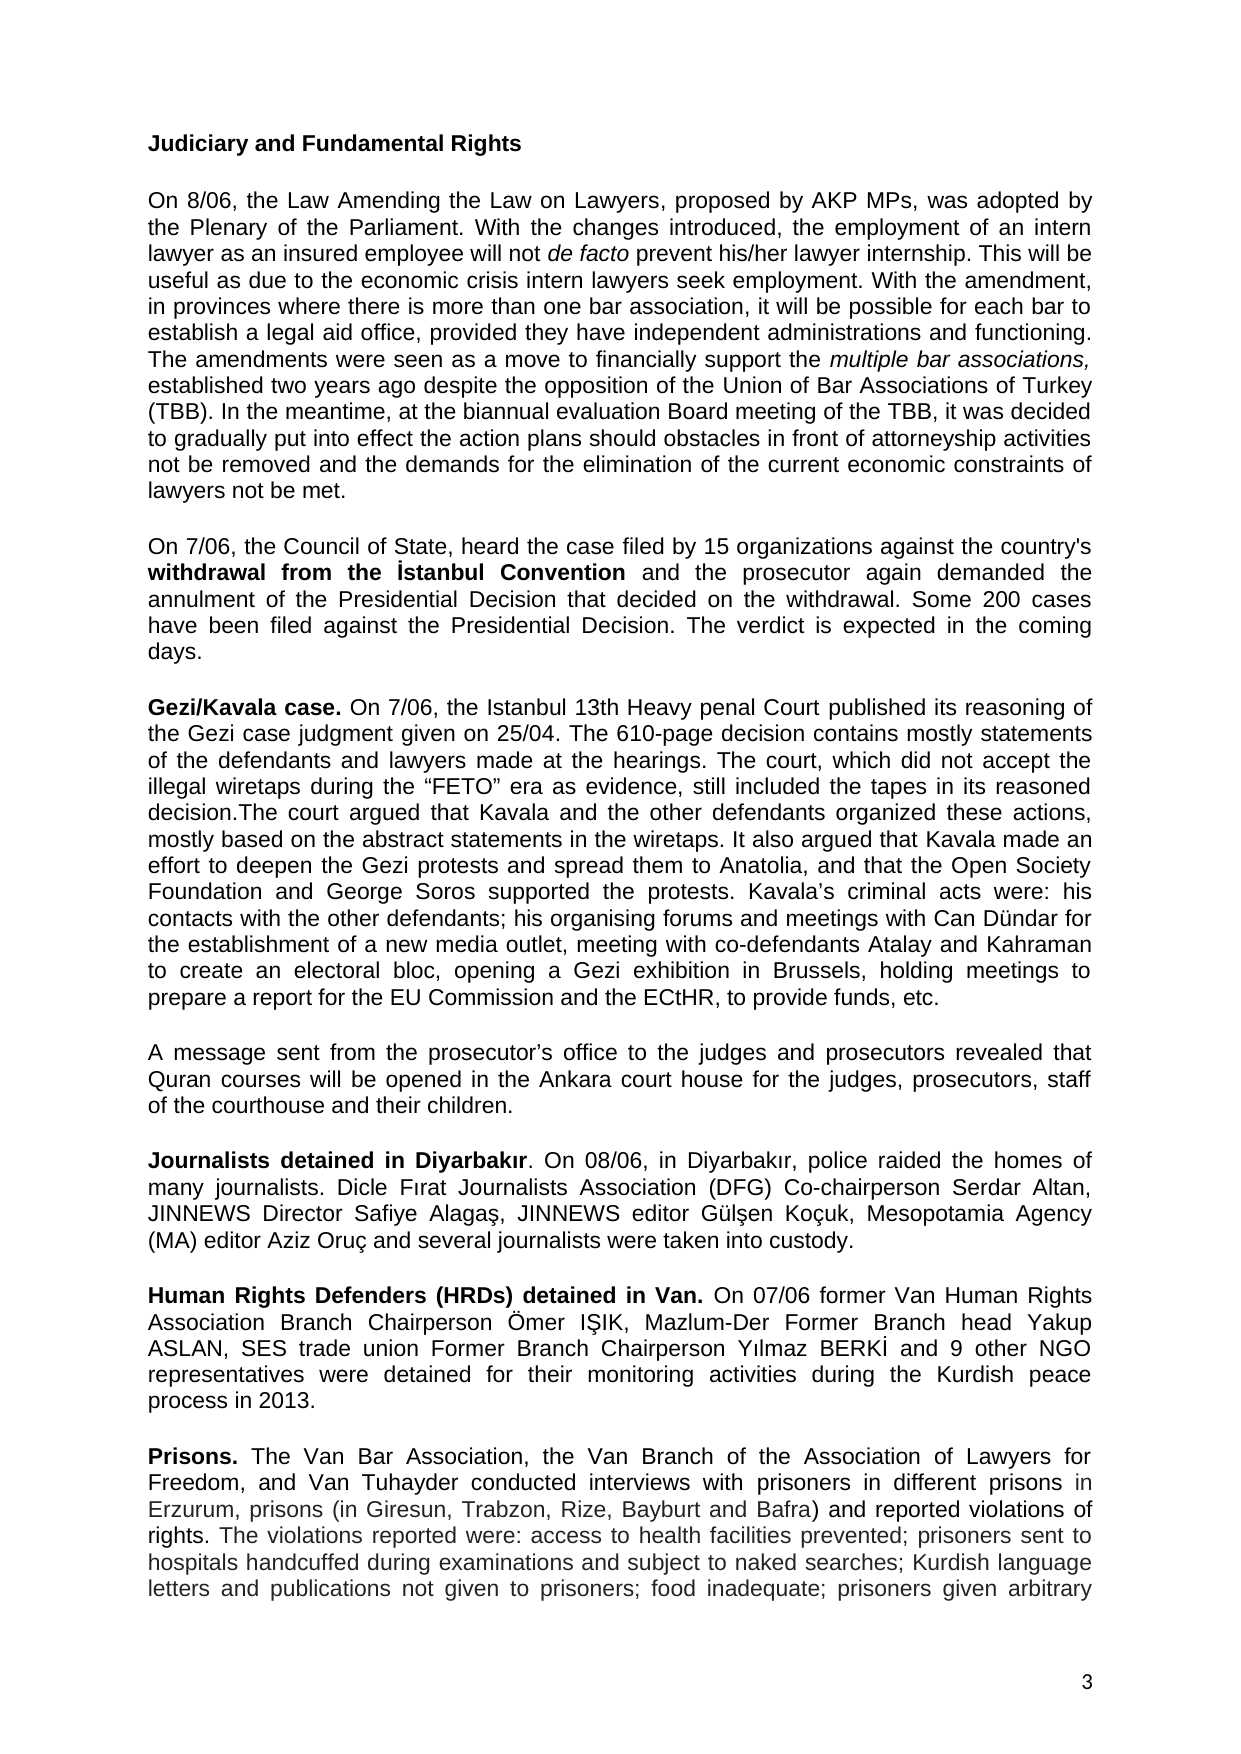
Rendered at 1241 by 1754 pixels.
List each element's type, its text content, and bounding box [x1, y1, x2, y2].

text Judiciary and Fundamental Rights [148, 130, 1092, 156]
text On 8/06, the Law Amending the Law on Lawyers, proposed by AKP MPs, was adopted by the Plenary of the Parliament. With the changes introduced, the employment of an intern lawyer as an insured employee will not de facto prevent his/her lawyer internship. This will be useful as due to the economic crisis intern lawyers seek employment. With the amendment, in provinces where there is more than one bar association, it will be possible for each bar to establish a legal aid office, provided they have independent administrations and functioning. The amendments were seen as a move to financially support the multiple bar associations, established two years ago despite the opposition of the Union of Bar Associations of Turkey (TBB). In the meantime, at the biannual evaluation Board meeting of the TBB, it was decided to gradually put into effect the action plans should obstacles in front of attorneyship activities not be removed and the demands for the elimination of the current economic constraints of lawyers not be met. [148, 187, 1092, 504]
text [148, 1443, 1092, 1601]
text A message sent from the prosecutor’s office to the judges and prosecutors revealed that Quran courses will be opened in the Ankara court house for the judges, prosecutors, staff of the courthouse and their children. [148, 1039, 1092, 1118]
text On 7/06, the Council of State, heard the case filed by 15 organizations against the country's withdrawal from the İstanbul Convention and the prosecutor again demanded the annulment of the Presidential Decision that decided on the withdrawal. Some 200 cases have been filed against the Presidential Decision. The verdict is expected in the coming days. [148, 533, 1092, 665]
text Human Rights Defenders (HRDs) detained in Van. On 07/06 former Van Human Rights Association Branch Chairperson Ömer IŞIK, Mazlum-Der Former Branch head Yakup ASLAN, SES trade union Former Branch Chairperson Yılmaz BERKİ and 9 other NGO representatives were detained for their monitoring activities during the Kurdish peace process in 2013. [148, 1282, 1092, 1414]
text Gezi/Kavala case. On 7/06, the Istanbul 13th Heavy penal Court published its reasoning of the Gezi case judgment given on 25/04. The 610-page decision contains mostly statements of the defendants and lawyers made at the hearings. The court, which did not accept the illegal wiretaps during the “FETO” era as evidence, still included the tapes in its reasoned decision.The court argued that Kavala and the other defendants organized these actions, mostly based on the abstract statements in the wiretaps. It also argued that Kavala made an effort to deepen the Gezi protests and spread them to Anatolia, and that the Open Society Foundation and George Soros supported the protests. Kavala’s criminal acts were: his contacts with the other defendants; his organising forums and meetings with Can Dündar for the establishment of a new media outlet, meeting with co-defendants Atalay and Kahraman to create an electoral bloc, opening a Gezi exhibition in Brussels, holding meetings to prepare a report for the EU Commission and the ECtHR, to provide funds, etc. [148, 694, 1092, 1010]
text Journalists detained in Diyarbakır. On 08/06, in Diyarbakır, police raided the homes of many journalists. Dicle Fırat Journalists Association (DFG) Co-chairperson Serdar Altan, JINNEWS Director Safiye Alagaş, JINNEWS editor Gülşen Koçuk, Mesopotamia Agency (MA) editor Aziz Oruç and several journalists were taken into custody. [148, 1147, 1092, 1253]
